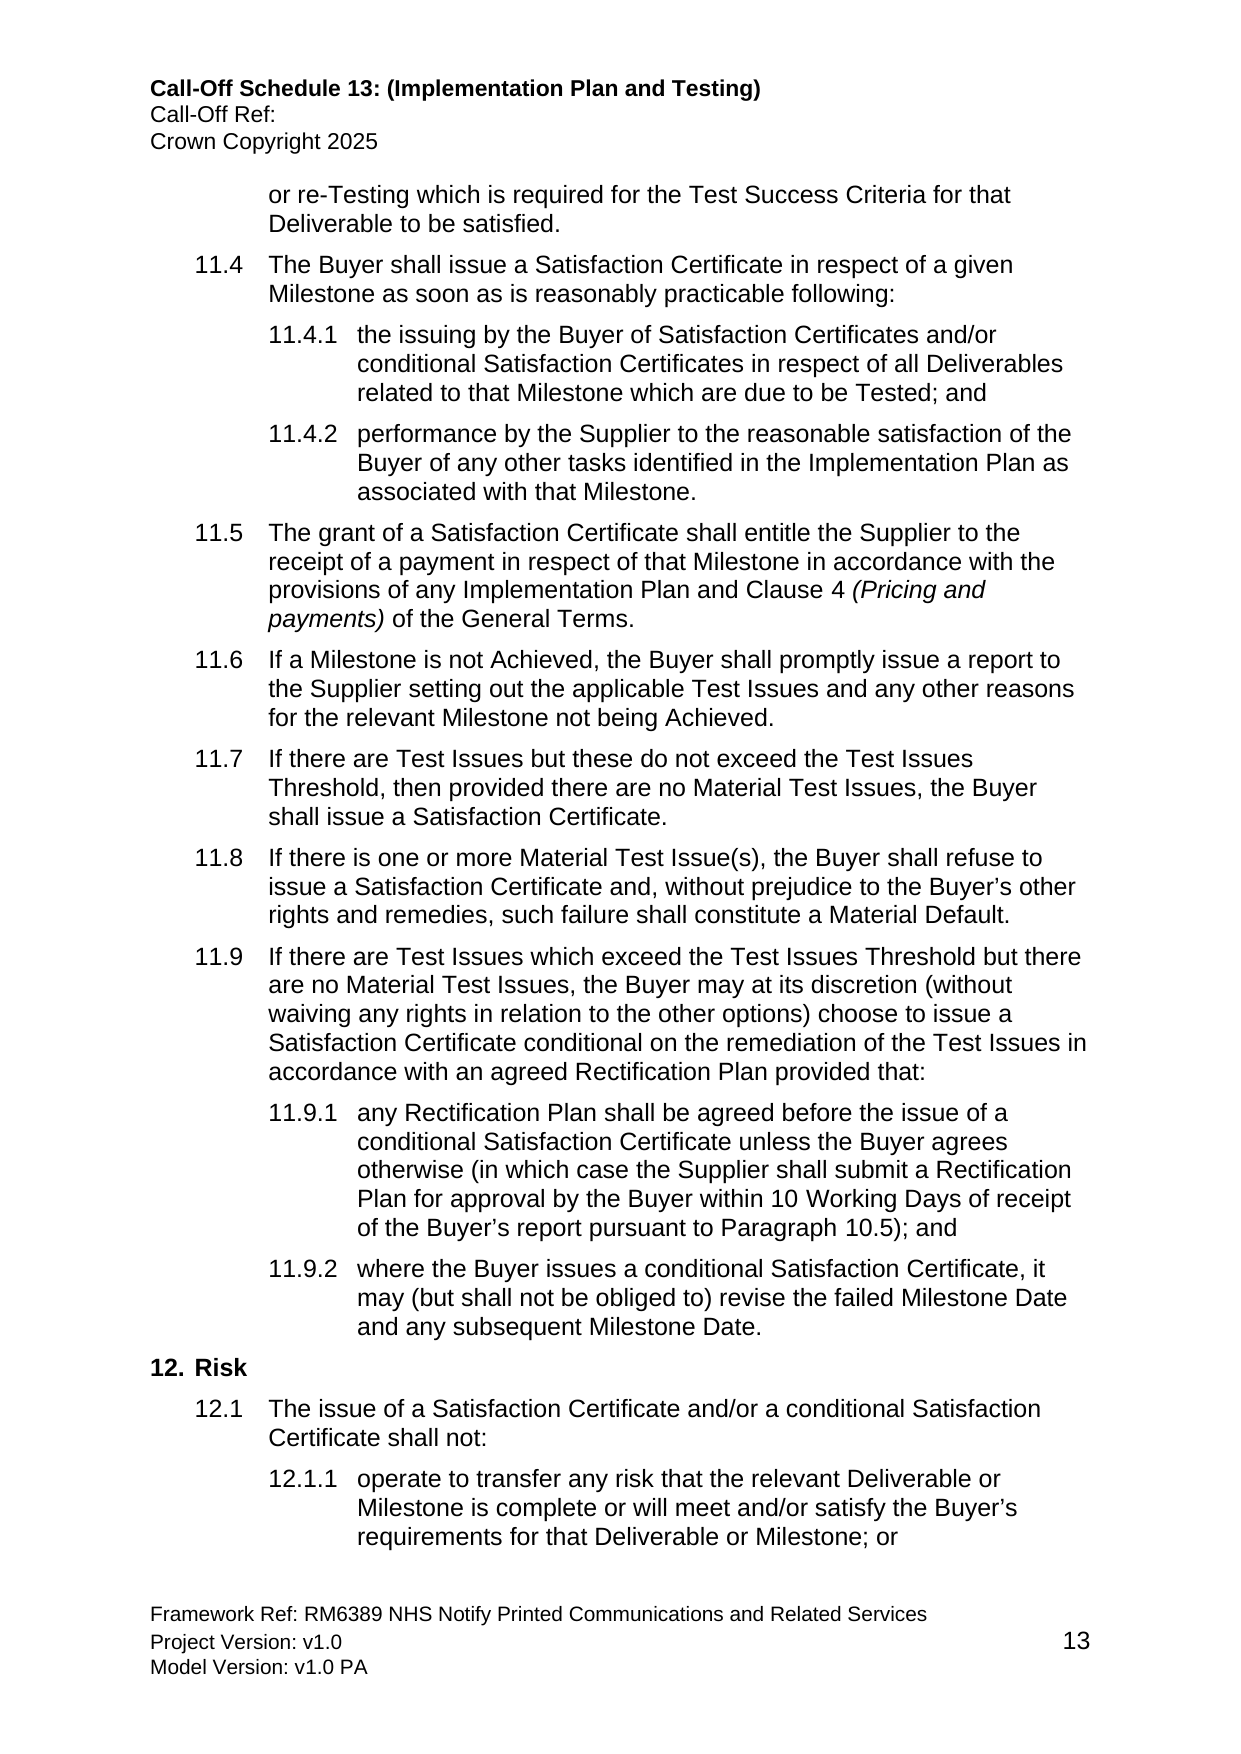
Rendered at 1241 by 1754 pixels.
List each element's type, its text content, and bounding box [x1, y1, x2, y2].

list performance by the Supplier to the reasonable satisfaction of the Buyer of any other tasks identified in the Implementation Plan as associated with that Milestone. [268, 419, 1090, 505]
list Risk [150, 1353, 1090, 1382]
list any Rectification Plan shall be agreed before the issue of a conditional Satisfaction Certificate unless the Buyer agrees otherwise (in which case the Supplier shall submit a Rectification Plan for approval by the Buyer within 10 Working Days of receipt of the Buyer’s report pursuant to Paragraph ‎10.5); and [268, 1098, 1090, 1242]
list The grant of a Satisfaction Certificate shall entitle the Supplier to the receipt of a payment in respect of that Milestone in accordance with the provisions of any Implementation Plan and Clause 4 (Pricing and payments) of the General Terms. [194, 518, 1090, 633]
list If there are Test Issues but these do not exceed the Test Issues Threshold, then provided there are no Material Test Issues, the Buyer shall issue a Satisfaction Certificate. [194, 744, 1090, 830]
list If a Milestone is not Achieved, the Buyer shall promptly issue a report to the Supplier setting out the applicable Test Issues and any other reasons for the relevant Milestone not being Achieved. [194, 645, 1090, 732]
list the issuing by the Buyer of Satisfaction Certificates and/or conditional Satisfaction Certificates in respect of all Deliverables related to that Milestone which are due to be Tested; and [268, 320, 1090, 407]
list The Buyer shall issue a Satisfaction Certificate in respect of a given Milestone as soon as is reasonably practicable following: [194, 250, 1090, 308]
list The issue of a Satisfaction Certificate and/or a conditional Satisfaction Certificate shall not: [194, 1394, 1090, 1452]
list If there are Test Issues which exceed the Test Issues Threshold but there are no Material Test Issues, the Buyer may at its discretion (without waiving any rights in relation to the other options) choose to issue a Satisfaction Certificate conditional on the remediation of the Test Issues in accordance with an agreed Rectification Plan provided that: [194, 942, 1090, 1085]
list operate to transfer any risk that the relevant Deliverable or Milestone is complete or will meet and/or satisfy the Buyer’s requirements for that Deliverable or Milestone; or [268, 1464, 1090, 1550]
list where the Buyer issues a conditional Satisfaction Certificate, it may (but shall not be obliged to) revise the failed Milestone Date and any subsequent Milestone Date. [268, 1254, 1090, 1340]
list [194, 180, 1090, 238]
list If there is one or more Material Test Issue(s), the Buyer shall refuse to issue a Satisfaction Certificate and, without prejudice to the Buyer’s other rights and remedies, such failure shall constitute a Material Default. [194, 843, 1090, 929]
